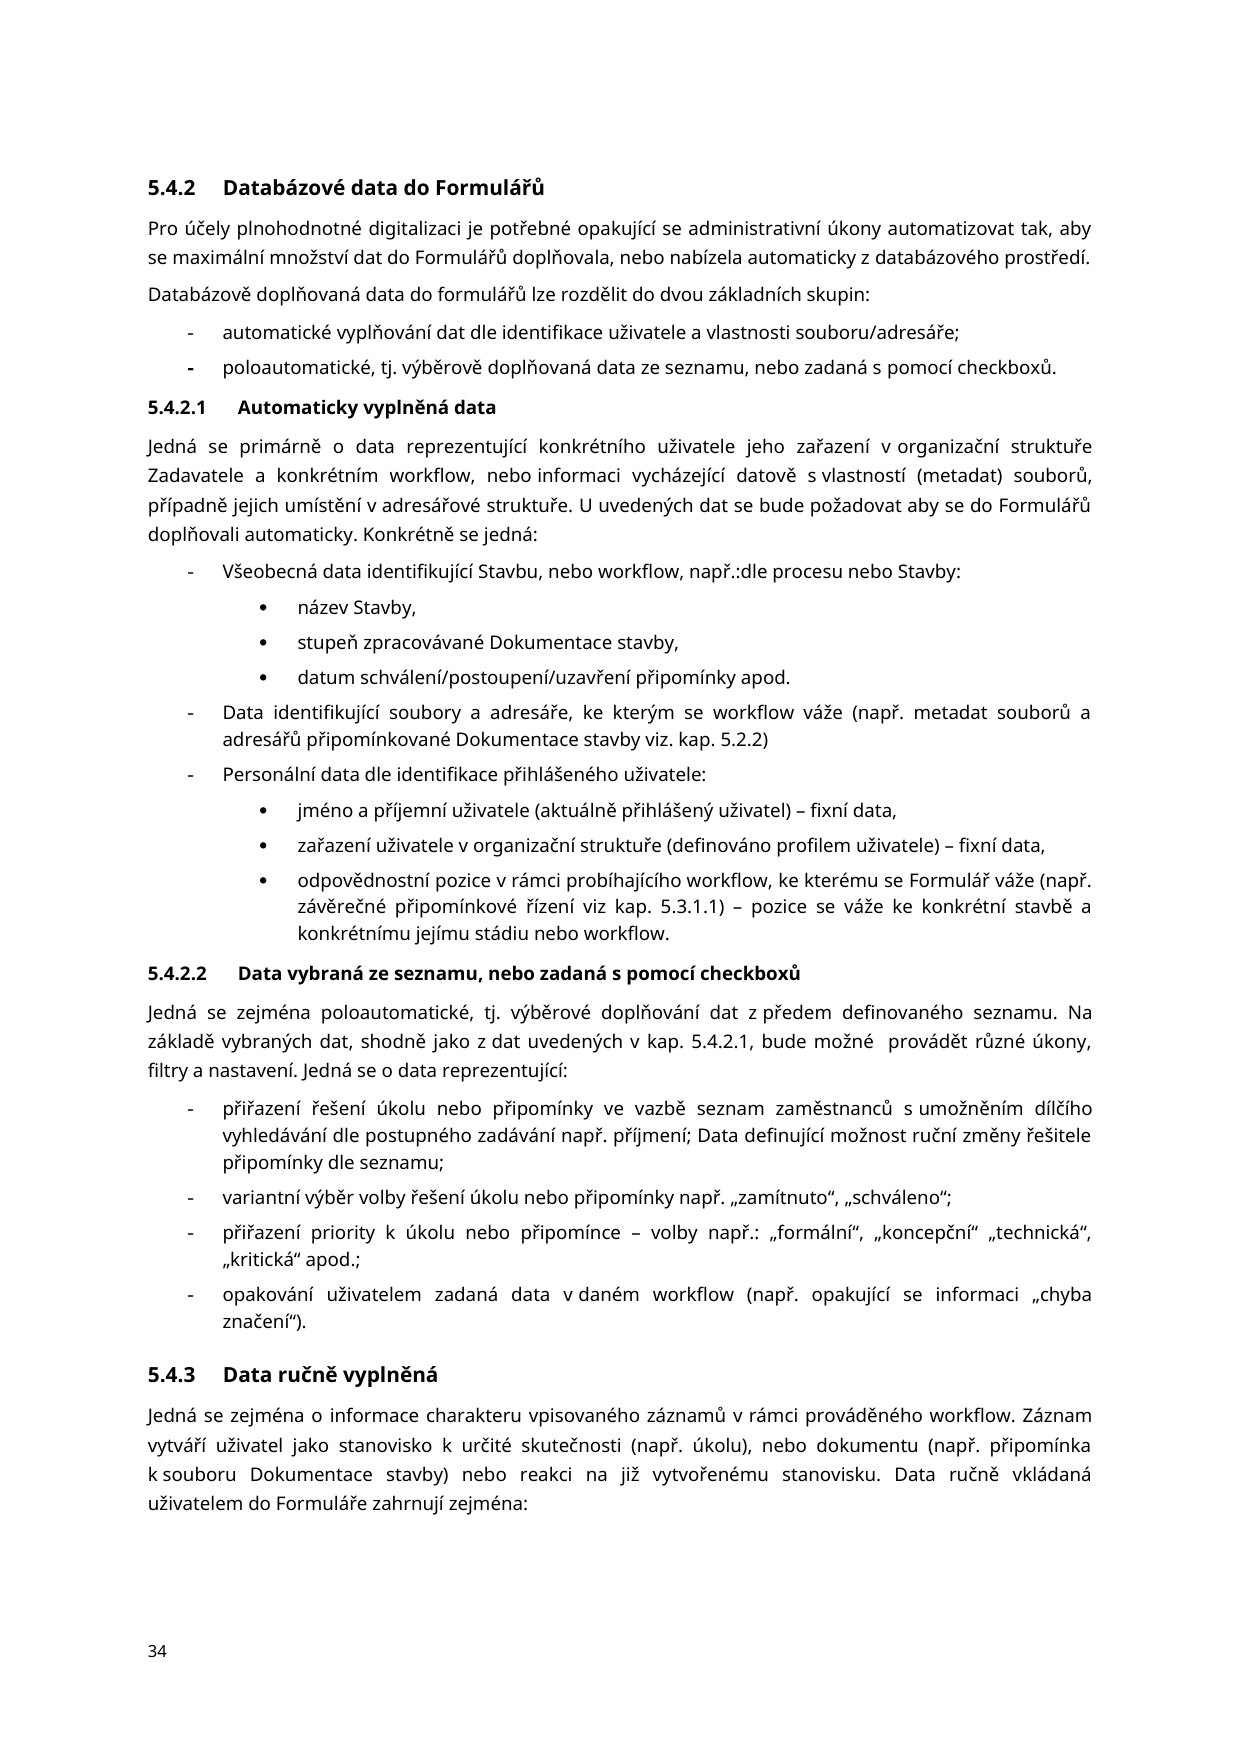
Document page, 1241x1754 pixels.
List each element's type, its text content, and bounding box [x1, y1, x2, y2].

list Personální data dle identifikace přihlášeného uživatele: [185, 762, 1093, 787]
list Všeobecná data identifikující Stavbu, nebo workflow, např.:dle procesu nebo Stavby: [185, 559, 1093, 584]
text Jedná se zejména o informace charakteru vpisovaného záznamů v rámci prováděného workflow. Záznam vytváří uživatel jako stanovisko k určité skutečnosti (např. úkolu), nebo dokumentu (např. připomínka k souboru Dokumentace stavby) nebo reakci na již vytvořenému stanovisku. Data ručně vkládaná uživatelem do Formuláře zahrnují zejména: [148, 1403, 1093, 1516]
list automatické vyplňování dat dle identifikace uživatele a vlastnosti souboru/adresáře; [185, 319, 1093, 345]
list Data identifikující soubory a adresáře, ke kterým se workflow váže (např. metadat souborů a adresářů připomínkované Dokumentace stavby viz. kap. 5.2.2) [185, 699, 1093, 752]
text Databázově doplňovaná data do formulářů lze rozdělit do dvou základních skupin: [148, 282, 1093, 307]
subtitle Data ručně vyplněná [148, 1360, 1093, 1389]
subtitle Databázové data do Formulářů [148, 173, 1093, 201]
text Pro účely plnohodnotné digitalizaci je potřebné opakující se administrativní úkony automatizovat tak, aby se maximální množství dat do Formulářů doplňovala, nebo nabízela automaticky z databázového prostředí. [148, 215, 1093, 270]
list opakování uživatelem zadaná data v daném workflow (např. opakující se informaci „chyba značení“). [185, 1282, 1093, 1334]
text Automaticky vyplněná data [148, 394, 1093, 420]
text stupeň zpracovávané Dokumentace stavby, [260, 629, 1093, 655]
text datum schválení/postoupení/uzavření připomínky apod. [260, 664, 1093, 690]
text název Stavby, [260, 594, 1093, 620]
text Jedná se zejména poloautomatické, tj. výběrové doplňování dat z předem definovaného seznamu. Na základě vybraných dat, shodně jako z dat uvedených v kap. 5.4.2.1, bude možné provádět různé úkony, filtry a nastavení. Jedná se o data reprezentující: [148, 999, 1093, 1083]
list přiřazení priority k úkolu nebo připomínce – volby např.: „formální“, „koncepční“ „technická“, „kritická“ apod.; [185, 1219, 1093, 1272]
list poloautomatické, tj. výběrově doplňovaná data ze seznamu, nebo zadaná s pomocí checkboxů. [185, 355, 1093, 380]
text odpovědnostní pozice v rámci probíhajícího workflow, ke kterému se Formulář váže (např. závěrečné připomínkové řízení viz kap. 5.3.1.1) – pozice se váže ke konkrétní stavbě a konkrétnímu jejímu stádiu nebo workflow. [260, 867, 1093, 946]
text zařazení uživatele v organizační struktuře (definováno profilem uživatele) – fixní data, [260, 832, 1093, 857]
list variantní výběr volby řešení úkolu nebo připomínky např. „zamítnuto“, „schváleno“; [185, 1184, 1093, 1210]
list přiřazení řešení úkolu nebo připomínky ve vazbě seznam zaměstnanců s umožněním dílčího vyhledávání dle postupného zadávání např. příjmení; Data definující možnost ruční změny řešitele připomínky dle seznamu; [185, 1095, 1093, 1174]
text jméno a příjemní uživatele (aktuálně přihlášený uživatel) – fixní data, [260, 797, 1093, 822]
text Jedná se primárně o data reprezentující konkrétního uživatele jeho zařazení v organizační struktuře Zadavatele a konkrétním workflow, nebo informaci vycházející datově s vlastností (metadat) souborů, případně jejich umístění v adresářové struktuře. U uvedených dat se bude požadovat aby se do Formulářů doplňovali automaticky. Konkrétně se jedná: [148, 433, 1093, 547]
text Data vybraná ze seznamu, nebo zadaná s pomocí checkboxů [148, 960, 1093, 985]
